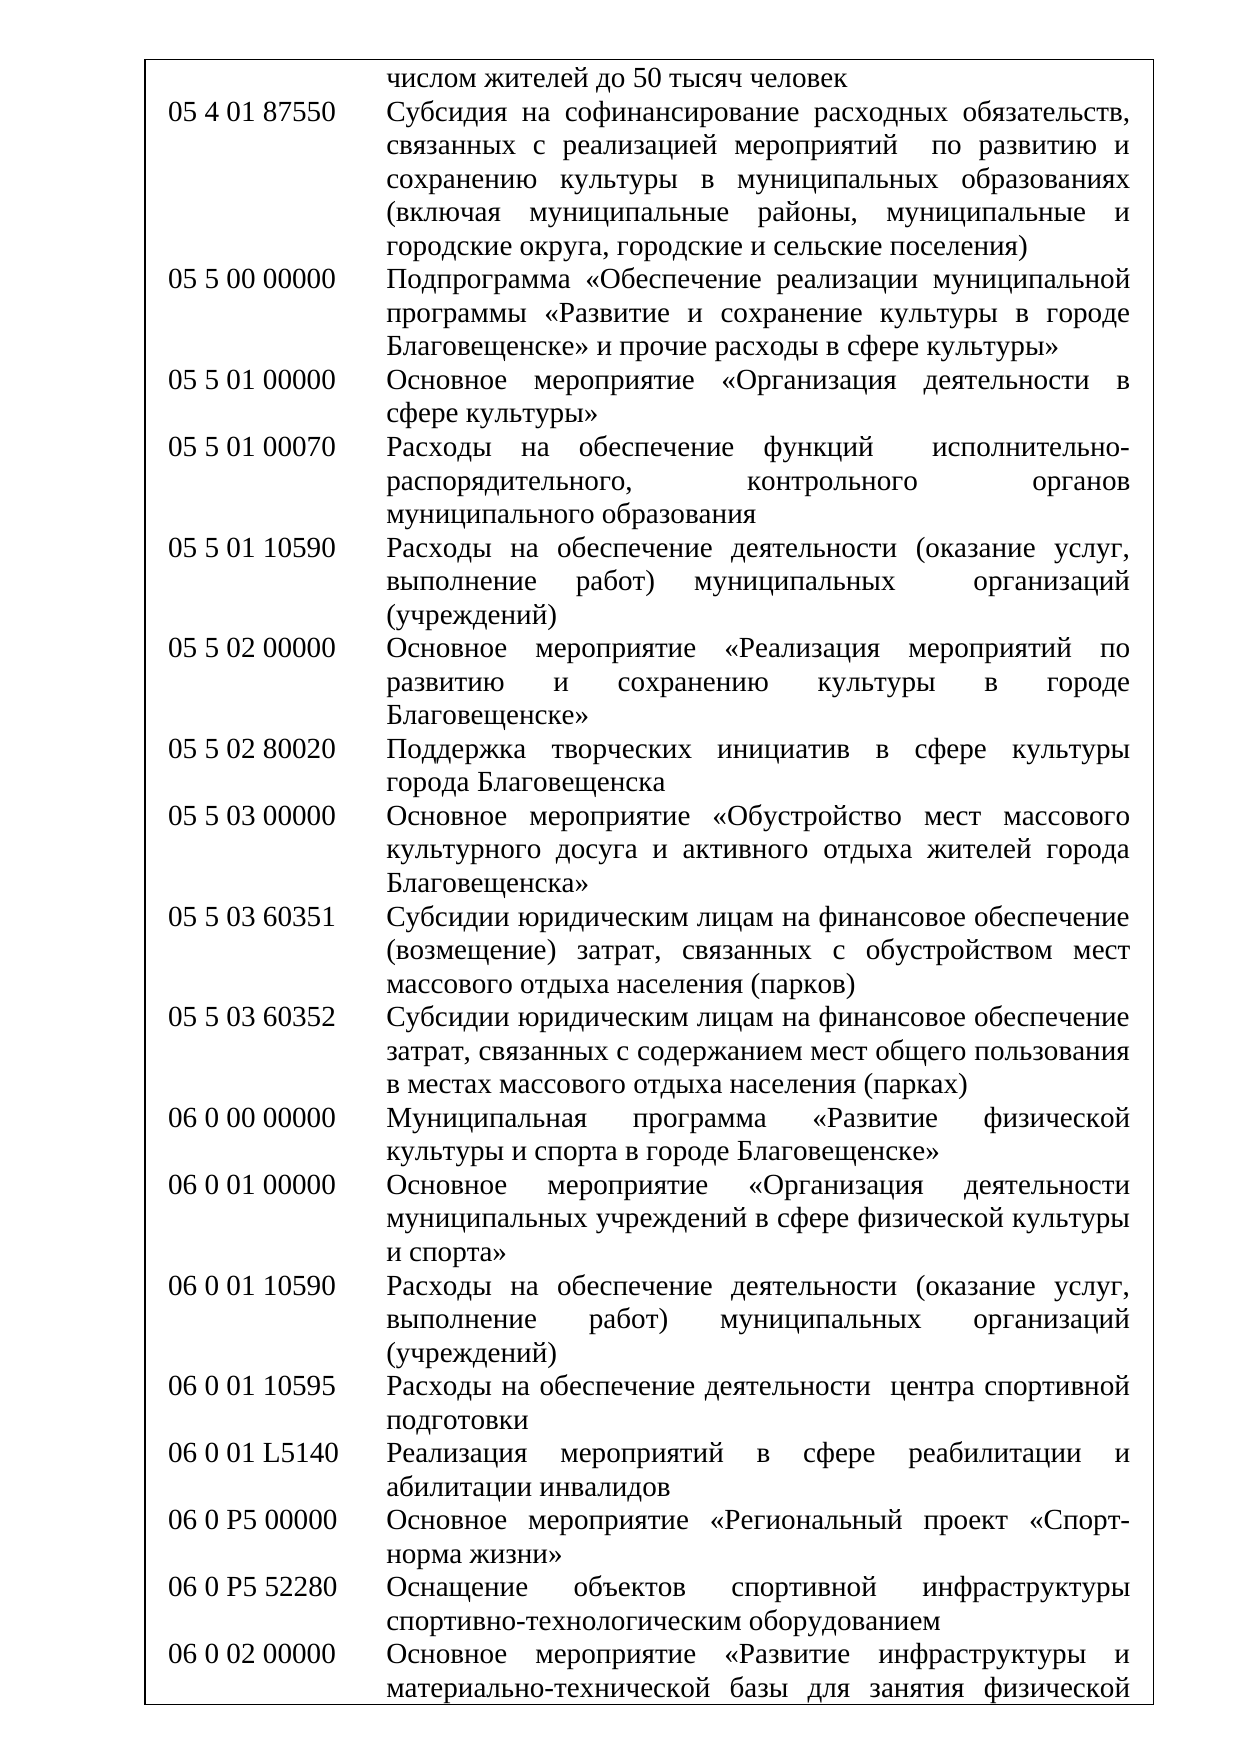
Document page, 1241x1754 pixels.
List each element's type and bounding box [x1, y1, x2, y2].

table_cell [146, 60, 1153, 1704]
